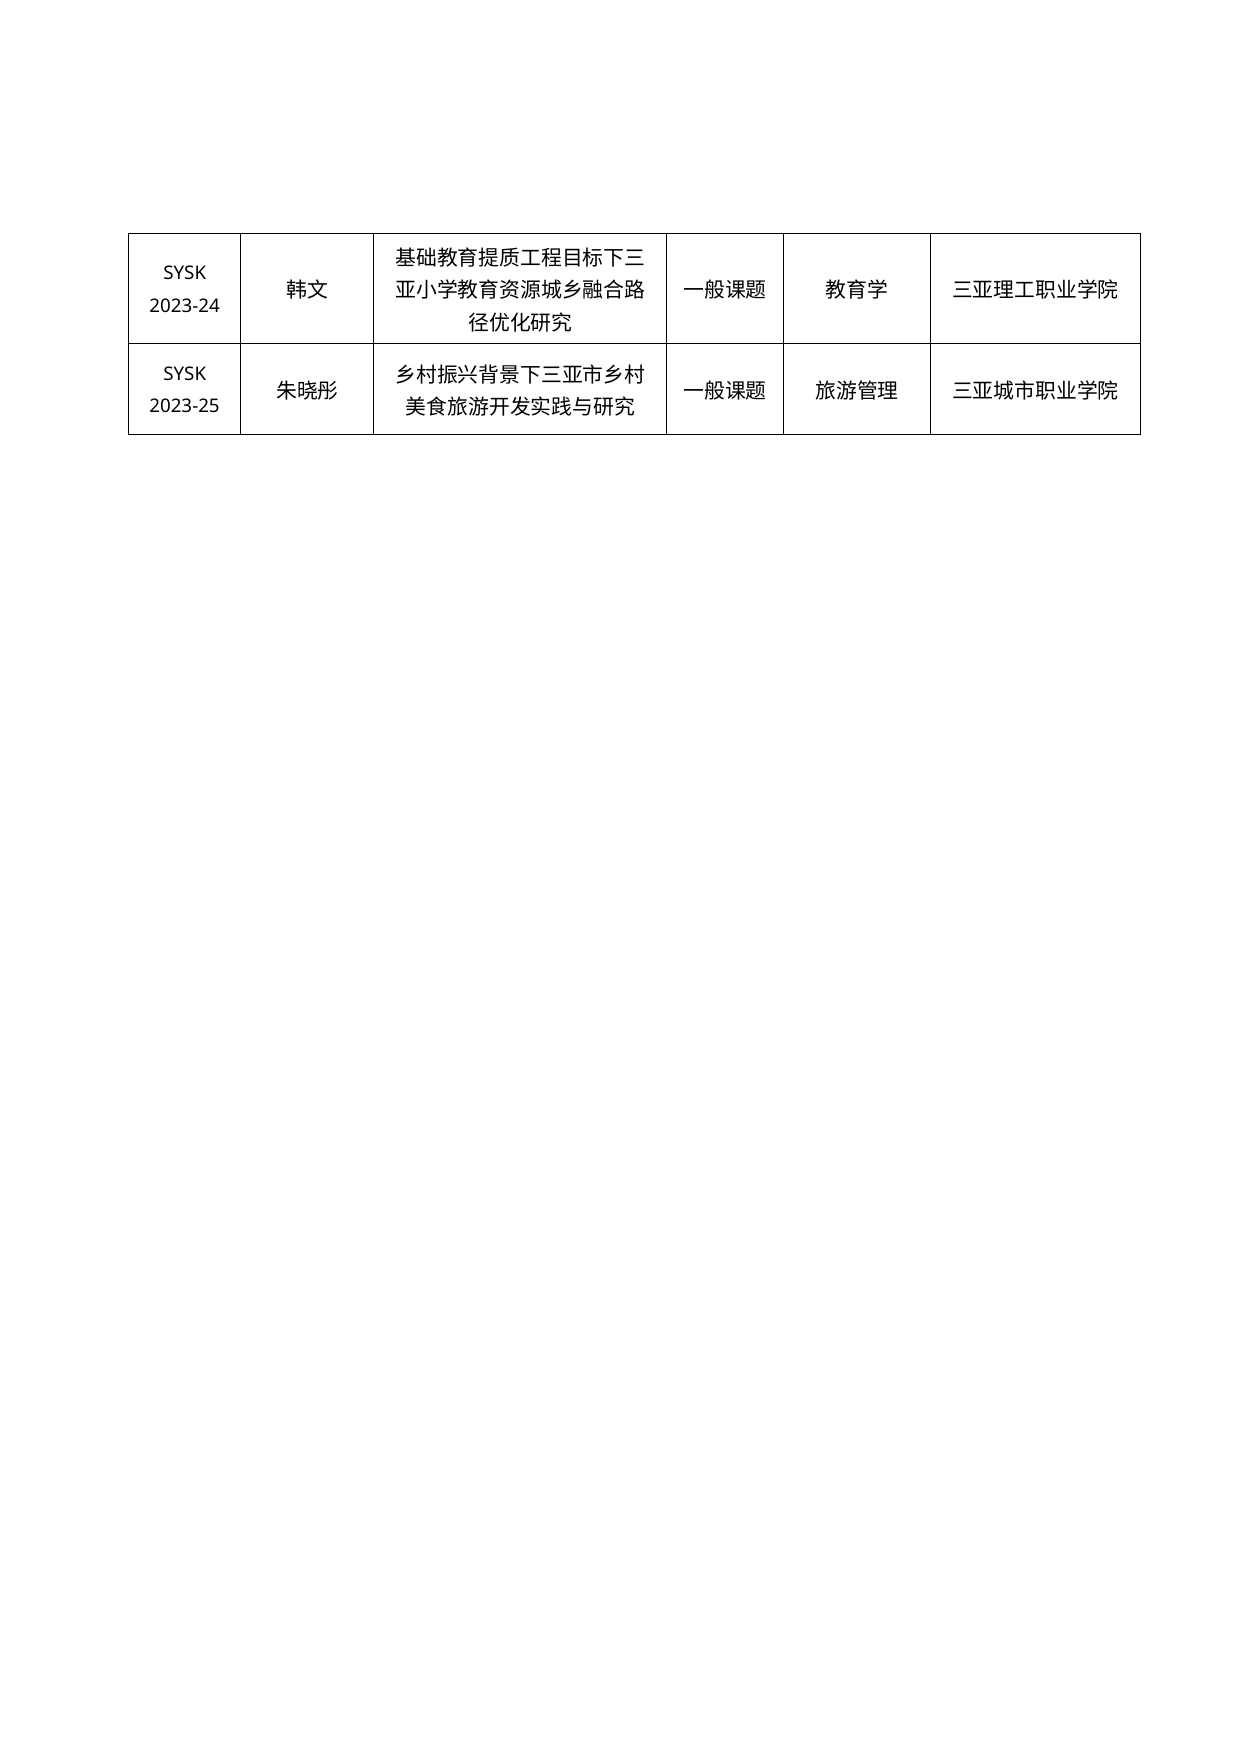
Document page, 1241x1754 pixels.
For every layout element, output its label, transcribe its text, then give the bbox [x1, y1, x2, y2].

table_cell 朱晓彤 [241, 344, 373, 434]
table_cell 一般课题 [667, 344, 783, 434]
table_cell 韩文 [241, 234, 373, 343]
table_cell SYSK 2023-24 [129, 234, 240, 343]
table_cell 基础教育提质工程目标下三亚小学教育资源城乡融合路径优化研究 [374, 234, 666, 343]
table_cell 三亚理工职业学院 [931, 234, 1140, 343]
table_cell 一般课题 [667, 234, 783, 343]
table_cell 三亚城市职业学院 [931, 344, 1140, 434]
table_cell 乡村振兴背景下三亚市乡村美食旅游开发实践与研究 [374, 344, 666, 434]
table_cell 旅游管理 [784, 344, 930, 434]
table_cell SYSK 2023-25 [129, 344, 240, 434]
table_cell 教育学 [784, 234, 930, 343]
